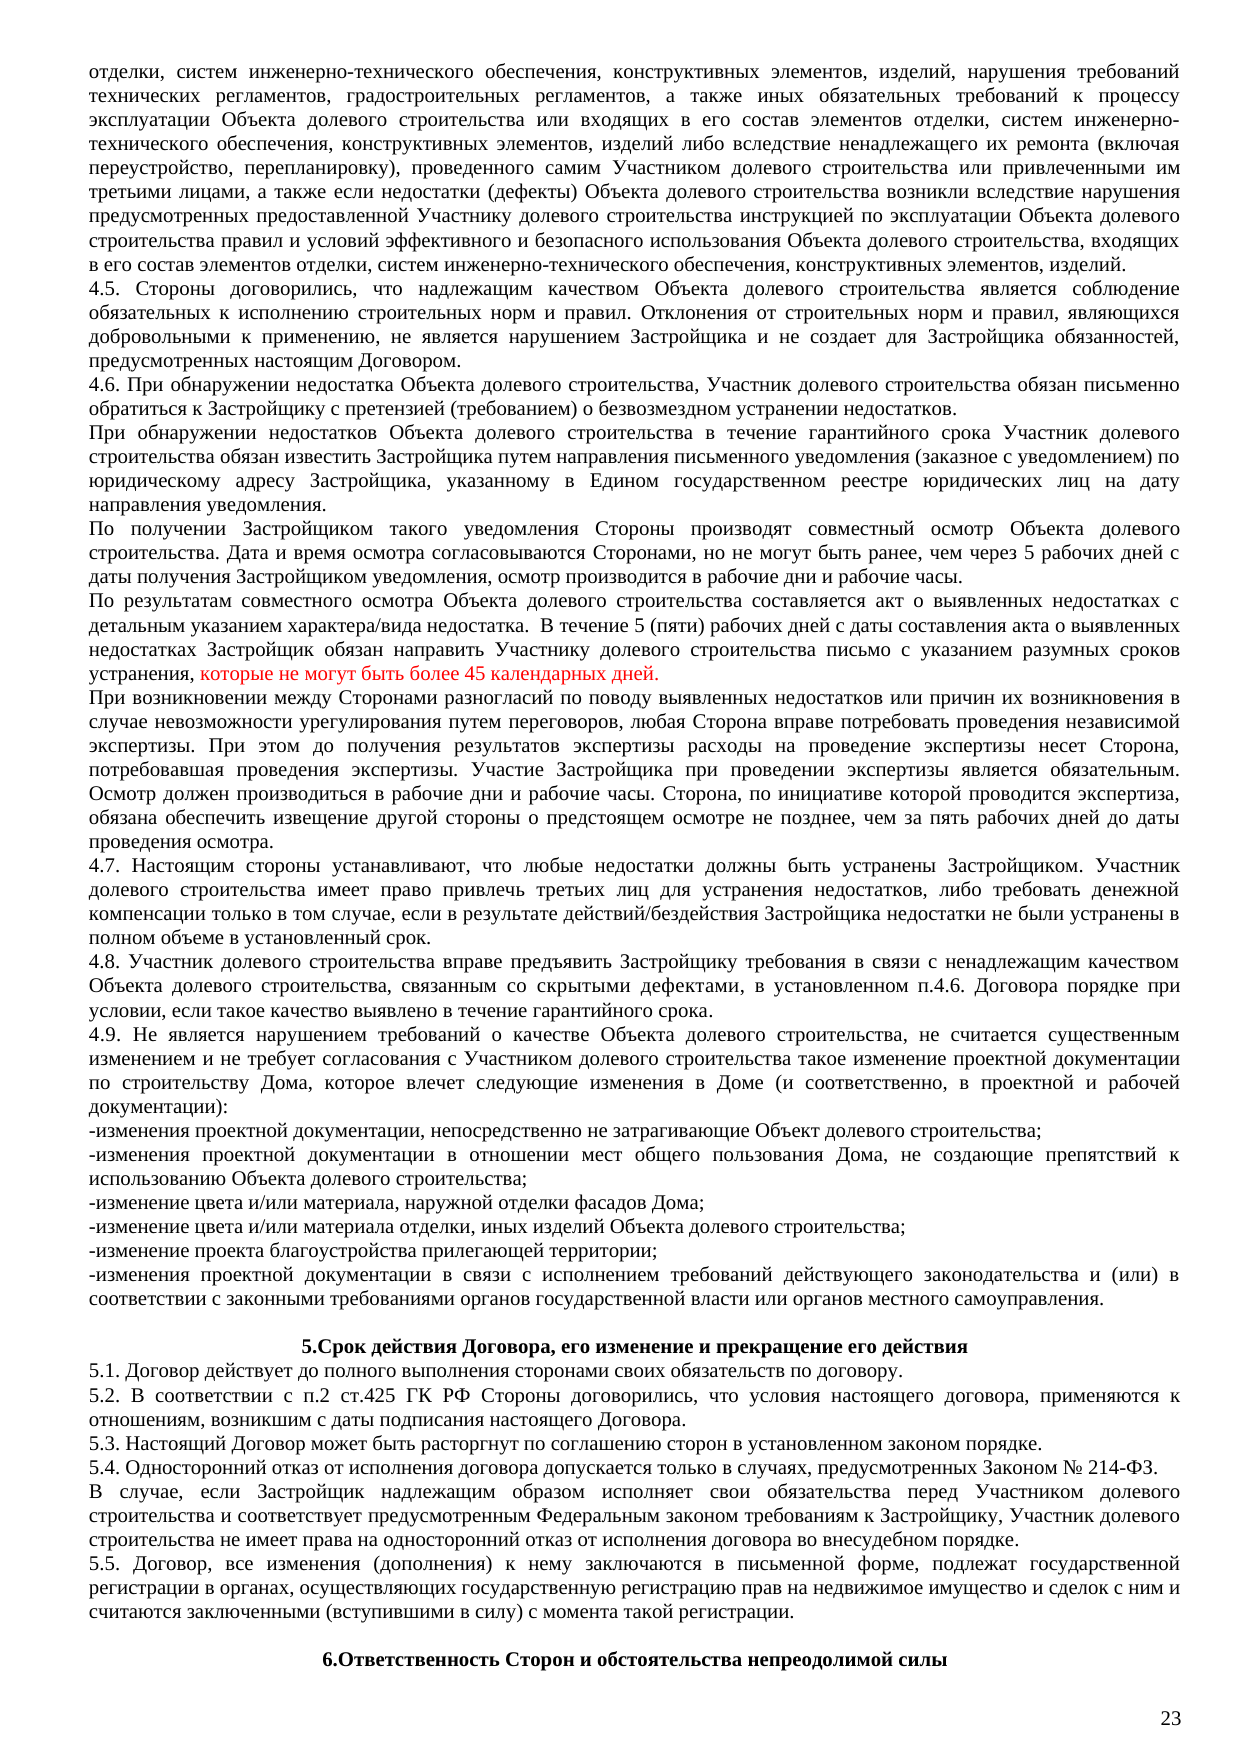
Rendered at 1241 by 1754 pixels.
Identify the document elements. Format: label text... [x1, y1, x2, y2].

text 4.5. Стороны договорились, что надлежащим качеством Объекта долевого строительства является соблюдение обязательных к исполнению строительных норм и правил. Отклонения от строительных норм и правил, являющихся добровольными к применению, не является нарушением Застройщика и не создает для Застройщика обязанностей, предусмотренных настоящим Договором. [89, 276, 1181, 372]
text При обнаружении недостатков Объекта долевого строительства в течение гарантийного срока Участник долевого строительства обязан известить Застройщика путем направления письменного уведомления (заказное с уведомлением) по юридическому адресу Застройщика, указанному в Едином государственном реестре юридических лиц на дату направления уведомления. [89, 420, 1181, 516]
text -изменения проектной документации в отношении мест общего пользования Дома, не создающие препятствий к использованию Объекта долевого строительства; [89, 1142, 1181, 1190]
text В случае, если Застройщик надлежащим образом исполняет свои обязательства перед Участником долевого строительства и соответствует предусмотренным Федеральным законом требованиям к Застройщику, Участник долевого строительства не имеет права на односторонний отказ от исполнения договора во внесудебном порядке. [89, 1479, 1181, 1551]
text По получении Застройщиком такого уведомления Стороны производят совместный осмотр Объекта долевого строительства. Дата и время осмотра согласовываются Сторонами, но не могут быть ранее, чем через 5 рабочих дней с даты получения Застройщиком уведомления, осмотр производится в рабочие дни и рабочие часы. [89, 516, 1181, 588]
text 5.1. Договор действует до полного выполнения сторонами своих обязательств по договору. [89, 1358, 1181, 1382]
text 4.8. Участник долевого строительства вправе предъявить Застройщику требования в связи с ненадлежащим качеством Объекта долевого строительства, связанным со скрытыми дефектами, в установленном п.4.6. Договора порядке при условии, если такое качество выявлено в течение гарантийного срока. [89, 949, 1181, 1022]
text -изменение цвета и/или материала, наружной отделки фасадов Дома; [89, 1190, 1181, 1214]
text 4.9. Не является нарушением требований о качестве Объекта долевого строительства, не считается существенным изменением и не требует согласования с Участником долевого строительства такое изменение проектной документации по строительству Дома, которое влечет следующие изменения в Доме (и соответственно, в проектной и рабочей документации): [89, 1022, 1181, 1118]
text При возникновении между Сторонами разногласий по поводу выявленных недостатков или причин их возникновения в случае невозможности урегулирования путем переговоров, любая Сторона вправе потребовать проведения независимой экспертизы. При этом до получения результатов экспертизы расходы на проведение экспертизы несет Сторона, потребовавшая проведения экспертизы. Участие Застройщика при проведении экспертизы является обязательным. Осмотр должен производиться в рабочие дни и рабочие часы. Сторона, по инициативе которой проводится экспертиза, обязана обеспечить извещение другой стороны о предстоящем осмотре не позднее, чем за пять рабочих дней до даты проведения осмотра. [89, 685, 1181, 853]
text 6.Ответственность Сторон и обстоятельства непреодолимой силы [89, 1647, 1181, 1671]
text 5.5. Договор, все изменения (дополнения) к нему заключаются в письменной форме, подлежат государственной регистрации в органах, осуществляющих государственную регистрацию прав на недвижимое имущество и сделок с ним и считаются заключенными (вступившими в силу) с момента такой регистрации. [89, 1551, 1181, 1623]
text 5.3. Настоящий Договор может быть расторгнут по соглашению сторон в установленном законом порядке. [89, 1431, 1181, 1455]
text -изменения проектной документации в связи с исполнением требований действующего законодательства и (или) в соответствии с законными требованиями органов государственной власти или органов местного самоуправления. [89, 1262, 1181, 1310]
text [89, 59, 1181, 276]
text 5.2. В соответствии с п.2 ст.425 ГК РФ Стороны договорились, что условия настоящего договора, применяются к отношениям, возникшим с даты подписания настоящего Договора. [89, 1382, 1181, 1431]
text 5.Срок действия Договора, его изменение и прекращение его действия [89, 1334, 1181, 1358]
text -изменение цвета и/или материала отделки, иных изделий Объекта долевого строительства; [89, 1214, 1181, 1238]
text 4.6. При обнаружении недостатка Объекта долевого строительства, Участник долевого строительства обязан письменно обратиться к Застройщику с претензией (требованием) о безвозмездном устранении недостатков. [89, 372, 1181, 420]
text -изменение проекта благоустройства прилегающей территории; [89, 1238, 1181, 1262]
text 5.4. Односторонний отказ от исполнения договора допускается только в случаях, предусмотренных Законом № 214-ФЗ. [89, 1455, 1181, 1479]
text 4.7. Настоящим стороны устанавливают, что любые недостатки должны быть устранены Застройщиком. Участник долевого строительства имеет право привлечь третьих лиц для устранения недостатков, либо требовать денежной компенсации только в том случае, если в результате действий/бездействия Застройщика недостатки не были устранены в полном объеме в установленный срок. [89, 853, 1181, 949]
text По результатам совместного осмотра Объекта долевого строительства составляется акт о выявленных недостатках с детальным указанием характера/вида недостатка. В течение 5 (пяти) рабочих дней с даты составления акта о выявленных недостатках Застройщик обязан направить Участнику долевого строительства письмо с указанием разумных сроков устранения, которые не могут быть более 45 календарных дней. [89, 588, 1181, 685]
text -изменения проектной документации, непосредственно не затрагивающие Объект долевого строительства; [89, 1118, 1181, 1142]
